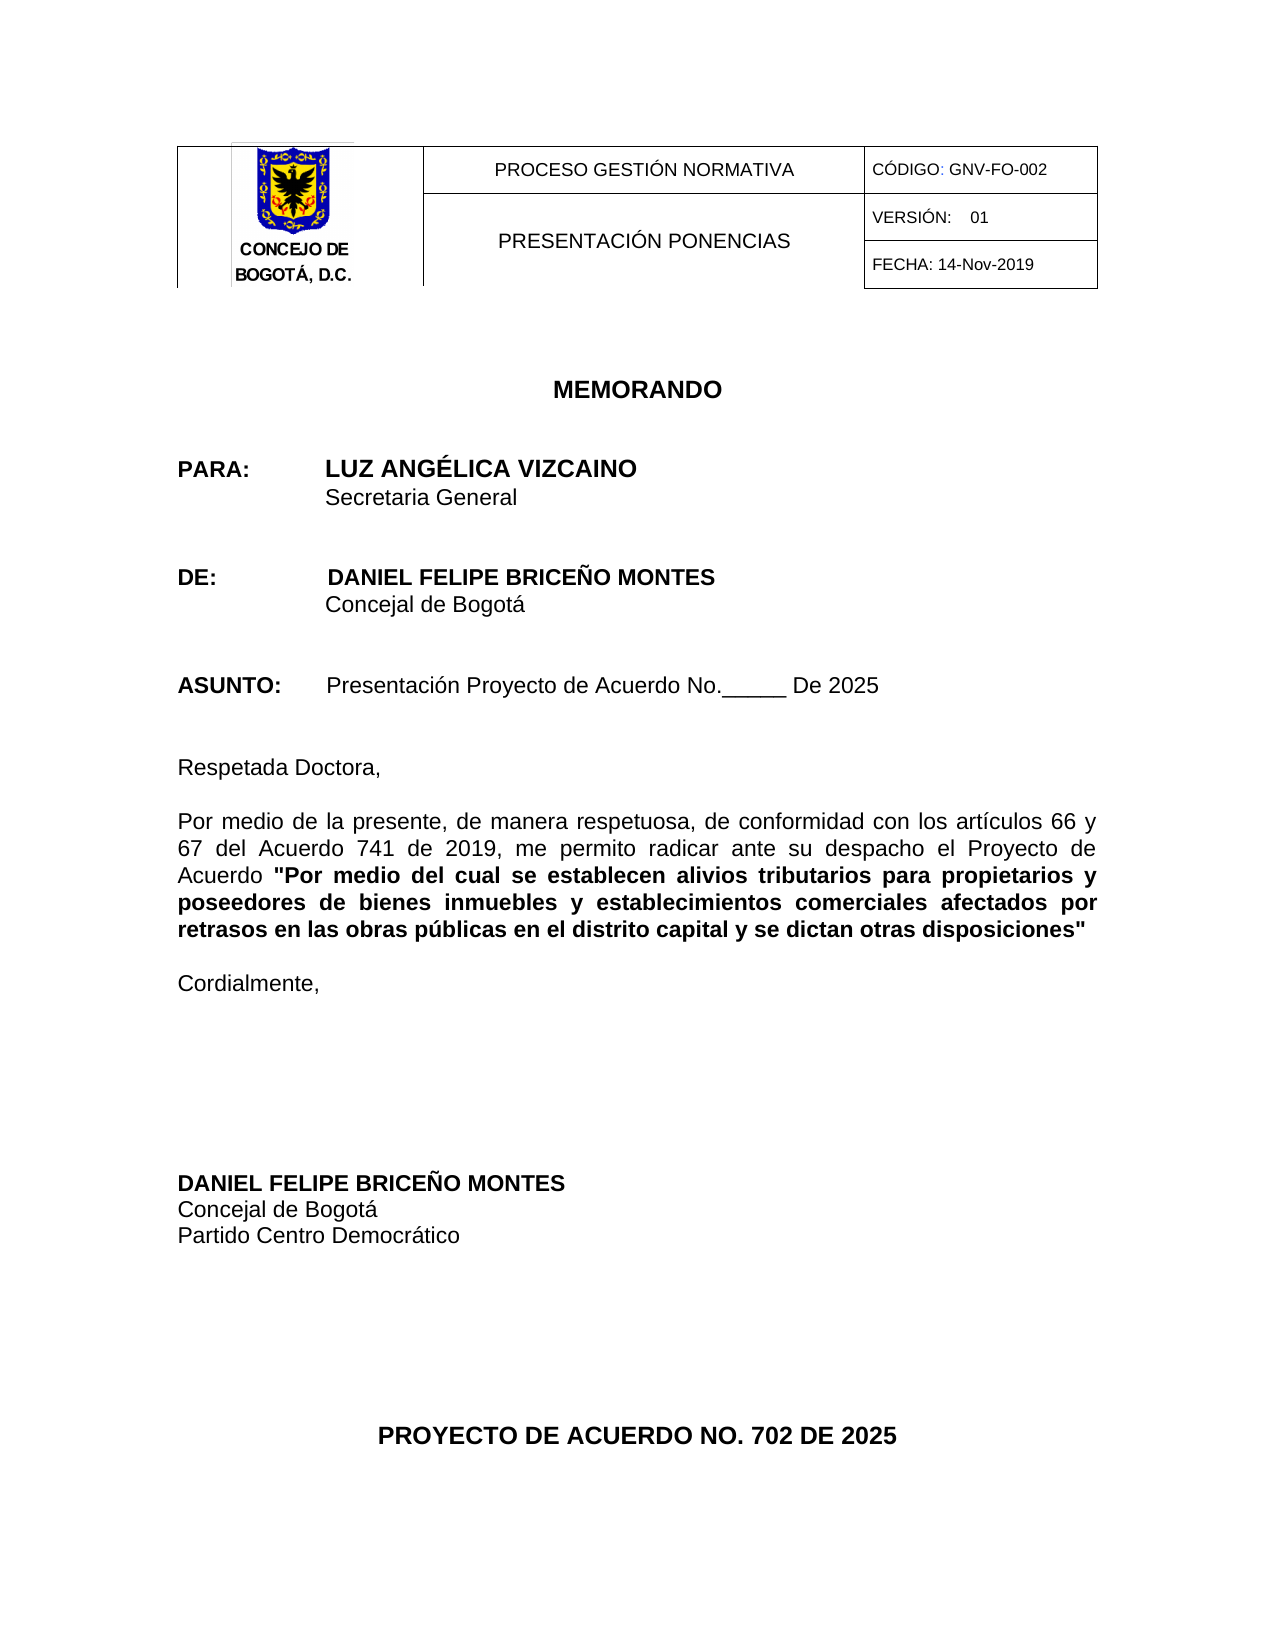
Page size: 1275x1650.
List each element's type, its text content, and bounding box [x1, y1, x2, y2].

text Concejal de Bogotá [177, 591, 1098, 618]
text Cordialmente, [177, 970, 1098, 997]
text Partido Centro Democrático [177, 1222, 1098, 1249]
picture [230, 141, 355, 146]
text ASUNTO: Presentación Proyecto de Acuerdo No._____ De 2025 [177, 672, 1098, 699]
picture [230, 147, 355, 287]
text MEMORANDO [177, 375, 1098, 403]
text DANIEL FELIPE BRICEÑO MONTES [177, 1170, 1098, 1196]
text Por medio de la presente, de manera respetuosa, de conformidad con los artículos 66 y 67 del Acuerdo 741 de 2019, me permito radicar ante su despacho el Proyecto de Acuerdo "Por medio del cual se establecen alivios tributarios para propietarios y poseedores de bienes inmuebles y establecimientos comerciales afectados por retrasos en las obras públicas en el distrito capital y se dictan otras disposiciones" [177, 808, 1098, 943]
text PARA: LUZ ANGÉLICA VIZCAINO [177, 456, 1098, 483]
text Concejal de Bogotá [177, 1196, 1098, 1222]
text Respetada Doctora, [177, 753, 1098, 781]
text PROYECTO DE ACUERDO NO. 702 DE 2025 [177, 1421, 1098, 1450]
text DE: DANIEL FELIPE BRICEÑO MONTES [177, 564, 1098, 591]
text Secretaria General [177, 483, 1098, 510]
